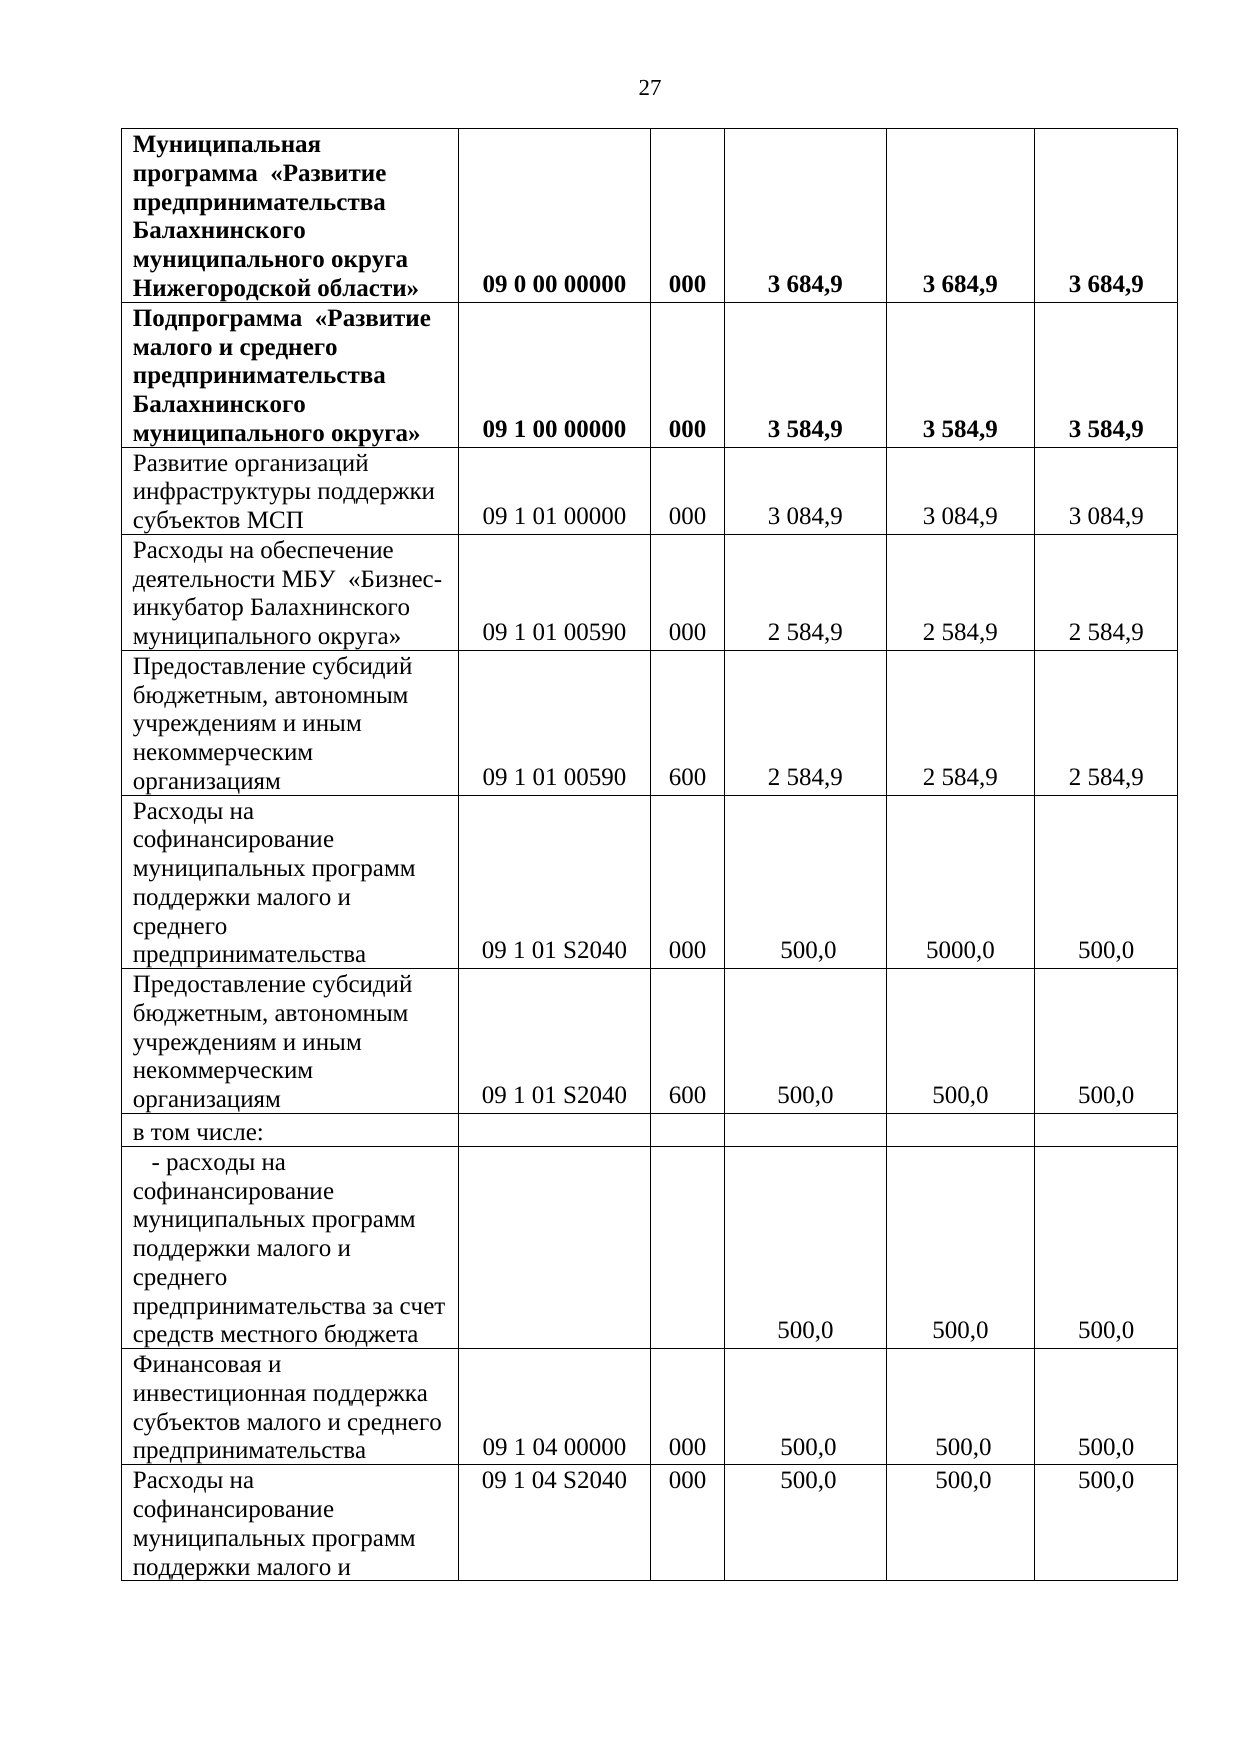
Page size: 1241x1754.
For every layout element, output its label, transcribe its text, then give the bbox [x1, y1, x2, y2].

table_cell 500,0 [1035, 1465, 1177, 1580]
table_cell 000 [651, 535, 724, 650]
table_cell 000 [651, 303, 724, 447]
table_cell 500,0 [725, 1349, 886, 1464]
table_cell в том числе: [122, 1114, 458, 1146]
table_cell 500,0 [1035, 796, 1177, 968]
table_cell [725, 1114, 886, 1146]
table_cell 3 084,9 [725, 448, 886, 534]
table_cell 09 1 04 S2040 [459, 1465, 650, 1580]
table_cell 5000,0 [887, 796, 1034, 968]
table_cell [887, 1114, 1034, 1146]
table_cell 09 1 01 00590 [459, 651, 650, 795]
table_cell Развитие организаций инфраструктуры поддержки субъектов МСП [122, 448, 458, 534]
table_cell 500,0 [887, 969, 1034, 1113]
table_cell 500,0 [1035, 969, 1177, 1113]
table_cell 3 084,9 [887, 448, 1034, 534]
table_cell 500,0 [1035, 1147, 1177, 1348]
table_cell 3 684,9 [887, 129, 1034, 302]
table_cell 09 1 01 S2040 [459, 969, 650, 1113]
table_cell 500,0 [725, 1465, 886, 1580]
table_cell 2 584,9 [1035, 651, 1177, 795]
table_cell 500,0 [887, 1147, 1034, 1348]
table_cell 3 584,9 [887, 303, 1034, 447]
table_cell 3 684,9 [725, 129, 886, 302]
table_cell 000 [651, 796, 724, 968]
table_cell 2 584,9 [725, 651, 886, 795]
table_cell 3 084,9 [1035, 448, 1177, 534]
table_cell 09 1 01 00000 [459, 448, 650, 534]
table_cell [459, 1147, 650, 1348]
table_cell Подпрограмма «Развитие малого и среднего предпринимательства Балахнинского муниципального округа» [122, 303, 458, 447]
table_cell 500,0 [887, 1465, 1034, 1580]
table_cell [1035, 1114, 1177, 1146]
table_cell 09 1 00 00000 [459, 303, 650, 447]
table_cell 500,0 [1035, 1349, 1177, 1464]
table_cell 3 584,9 [725, 303, 886, 447]
table_cell 09 1 01 00590 [459, 535, 650, 650]
table_cell Расходы на софинансирование муниципальных программ поддержки малого и среднего предпринимательства [122, 796, 458, 968]
table_cell 500,0 [725, 1147, 886, 1348]
table_cell [459, 1114, 650, 1146]
table_cell 09 1 04 00000 [459, 1349, 650, 1464]
table_cell [651, 1114, 724, 1146]
table_cell Расходы на обеспечение деятельности МБУ «Бизнес-инкубатор Балахнинского муниципального округа» [122, 535, 458, 650]
table_cell 500,0 [725, 796, 886, 968]
table_cell 000 [651, 1349, 724, 1464]
table_cell 3 584,9 [1035, 303, 1177, 447]
table_cell - расходы на софинансирование муниципальных программ поддержки малого и среднего предпринимательства за счет средств местного бюджета [122, 1147, 458, 1348]
table_cell 3 684,9 [1035, 129, 1177, 302]
table_cell 000 [651, 448, 724, 534]
table_cell 000 [651, 129, 724, 302]
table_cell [122, 1465, 458, 1580]
table_cell 600 [651, 969, 724, 1113]
table_cell Муниципальная программа «Развитие предпринимательства Балахнинского муниципального округа Нижегородской области» [122, 129, 458, 302]
table_cell 09 1 01 S2040 [459, 796, 650, 968]
table_cell 2 584,9 [887, 651, 1034, 795]
table_cell Предоставление субсидий бюджетным, автономным учреждениям и иным некоммерческим организациям [122, 651, 458, 795]
table_cell 500,0 [725, 969, 886, 1113]
table_cell 2 584,9 [887, 535, 1034, 650]
table_cell 09 0 00 00000 [459, 129, 650, 302]
table_cell 500,0 [887, 1349, 1034, 1464]
table_cell 2 584,9 [1035, 535, 1177, 650]
table_cell Финансовая и инвестиционная поддержка субъектов малого и среднего предпринимательства [122, 1349, 458, 1464]
table_cell Предоставление субсидий бюджетным, автономным учреждениям и иным некоммерческим организациям [122, 969, 458, 1113]
table_cell 000 [651, 1465, 724, 1580]
table_cell 2 584,9 [725, 535, 886, 650]
table_cell 600 [651, 651, 724, 795]
table_cell [651, 1147, 724, 1348]
